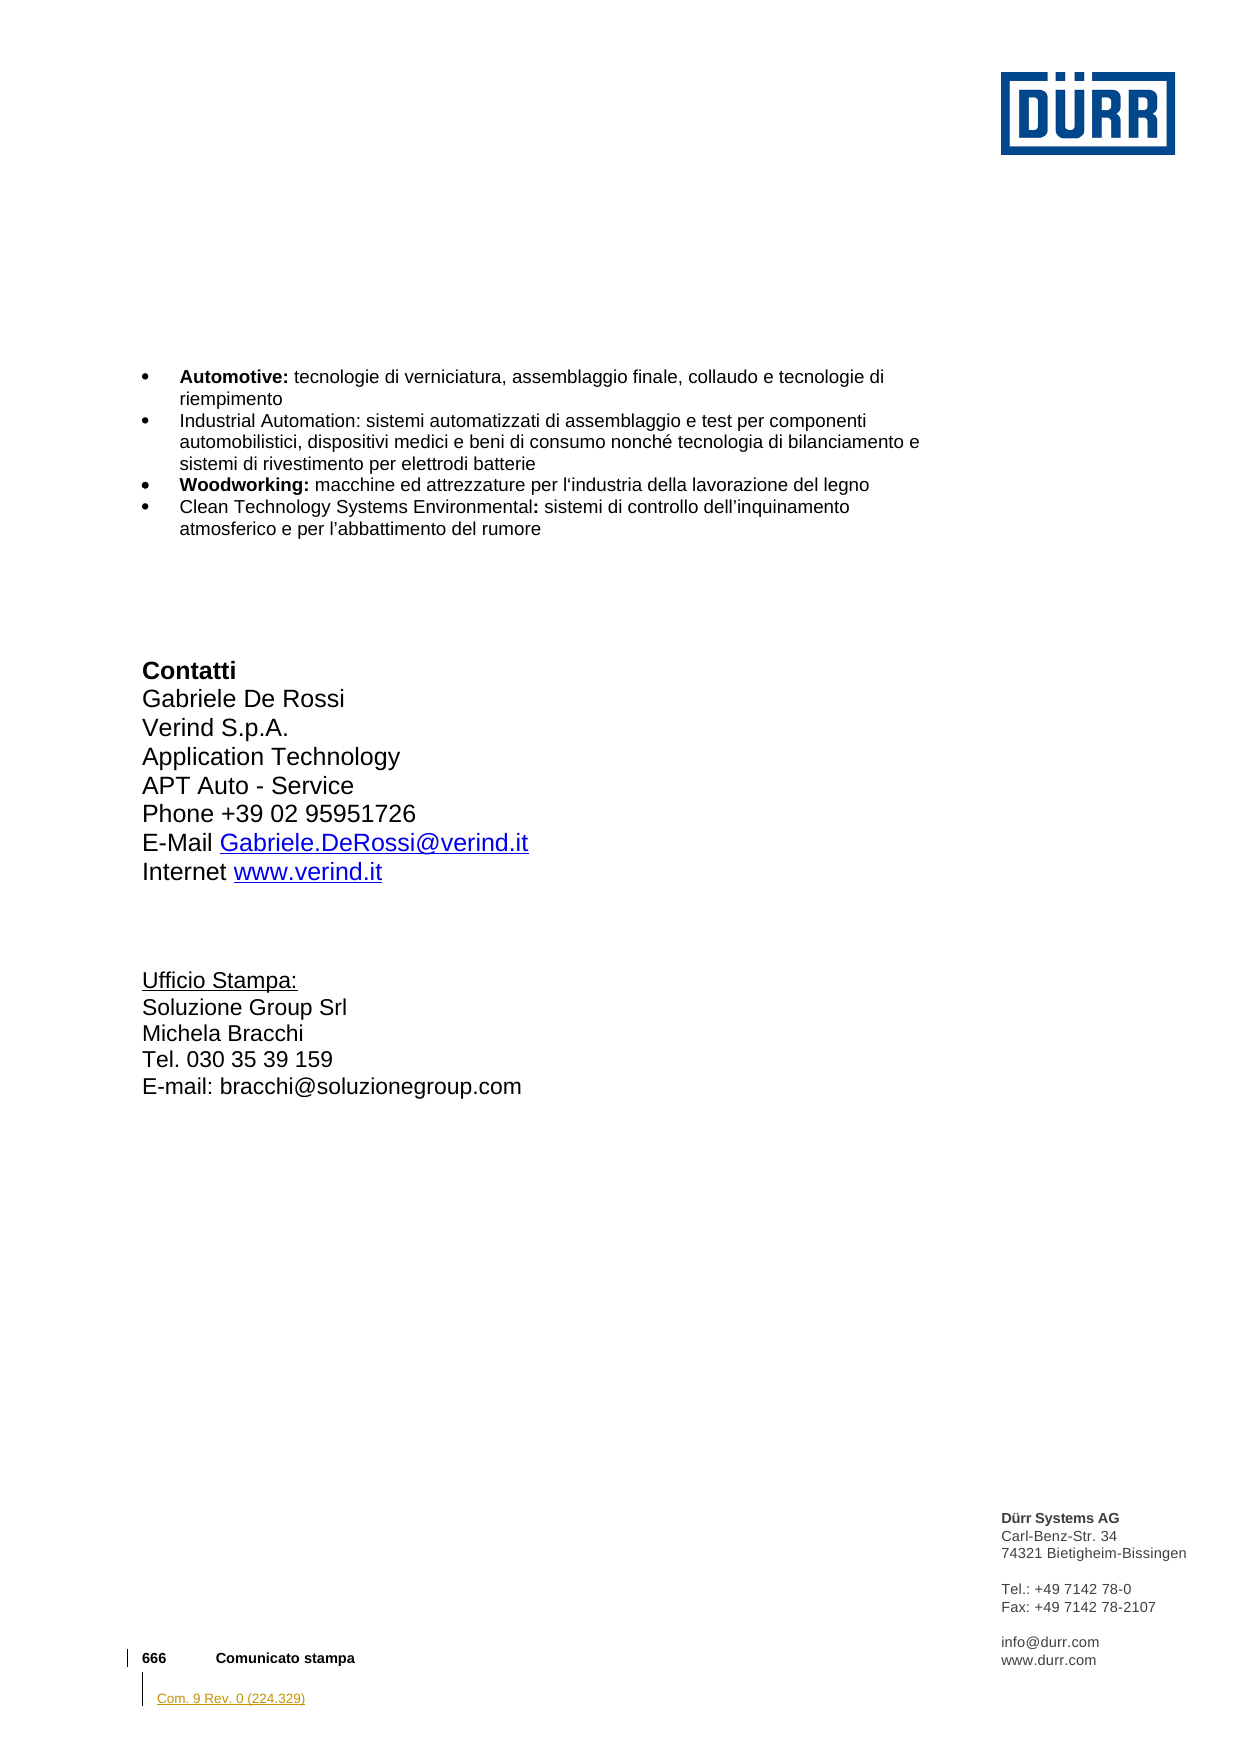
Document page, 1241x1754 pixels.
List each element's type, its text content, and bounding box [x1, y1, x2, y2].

text Contatti [142, 656, 951, 684]
text Soluzione Group Srl [142, 993, 949, 1020]
list Clean Technology Systems Environmental: sistemi di controllo dell’inquinamento atmosferico e per l’abbattimento del rumore [142, 496, 951, 539]
list Industrial Automation: sistemi automatizzati di assemblaggio e test per componenti automobilistici, dispositivi medici e beni di consumo nonché tecnologia di bilanciamento e sistemi di rivestimento per elettrodi batterie [142, 409, 951, 474]
list Woodworking: macchine ed attrezzature per l‘industria della lavorazione del legno [142, 474, 951, 496]
text Ufficio Stampa: [142, 943, 949, 993]
picture [1001, 72, 1175, 155]
text Internet www.verind.it [142, 857, 949, 886]
text Gabriele De Rossi Verind S.p.A. Application Technology APT Auto - Service Phone +39 02 95951726 E-Mail Gabriele.DeRossi@verind.it [142, 684, 949, 857]
list Automotive: tecnologie di verniciatura, assemblaggio finale, collaudo e tecnologie di riempimento [142, 366, 951, 409]
text E-mail: bracchi@soluzionegroup.com [142, 1073, 949, 1099]
text Michela Bracchi [142, 1020, 949, 1046]
text Tel. 030 35 39 159 [142, 1046, 949, 1073]
